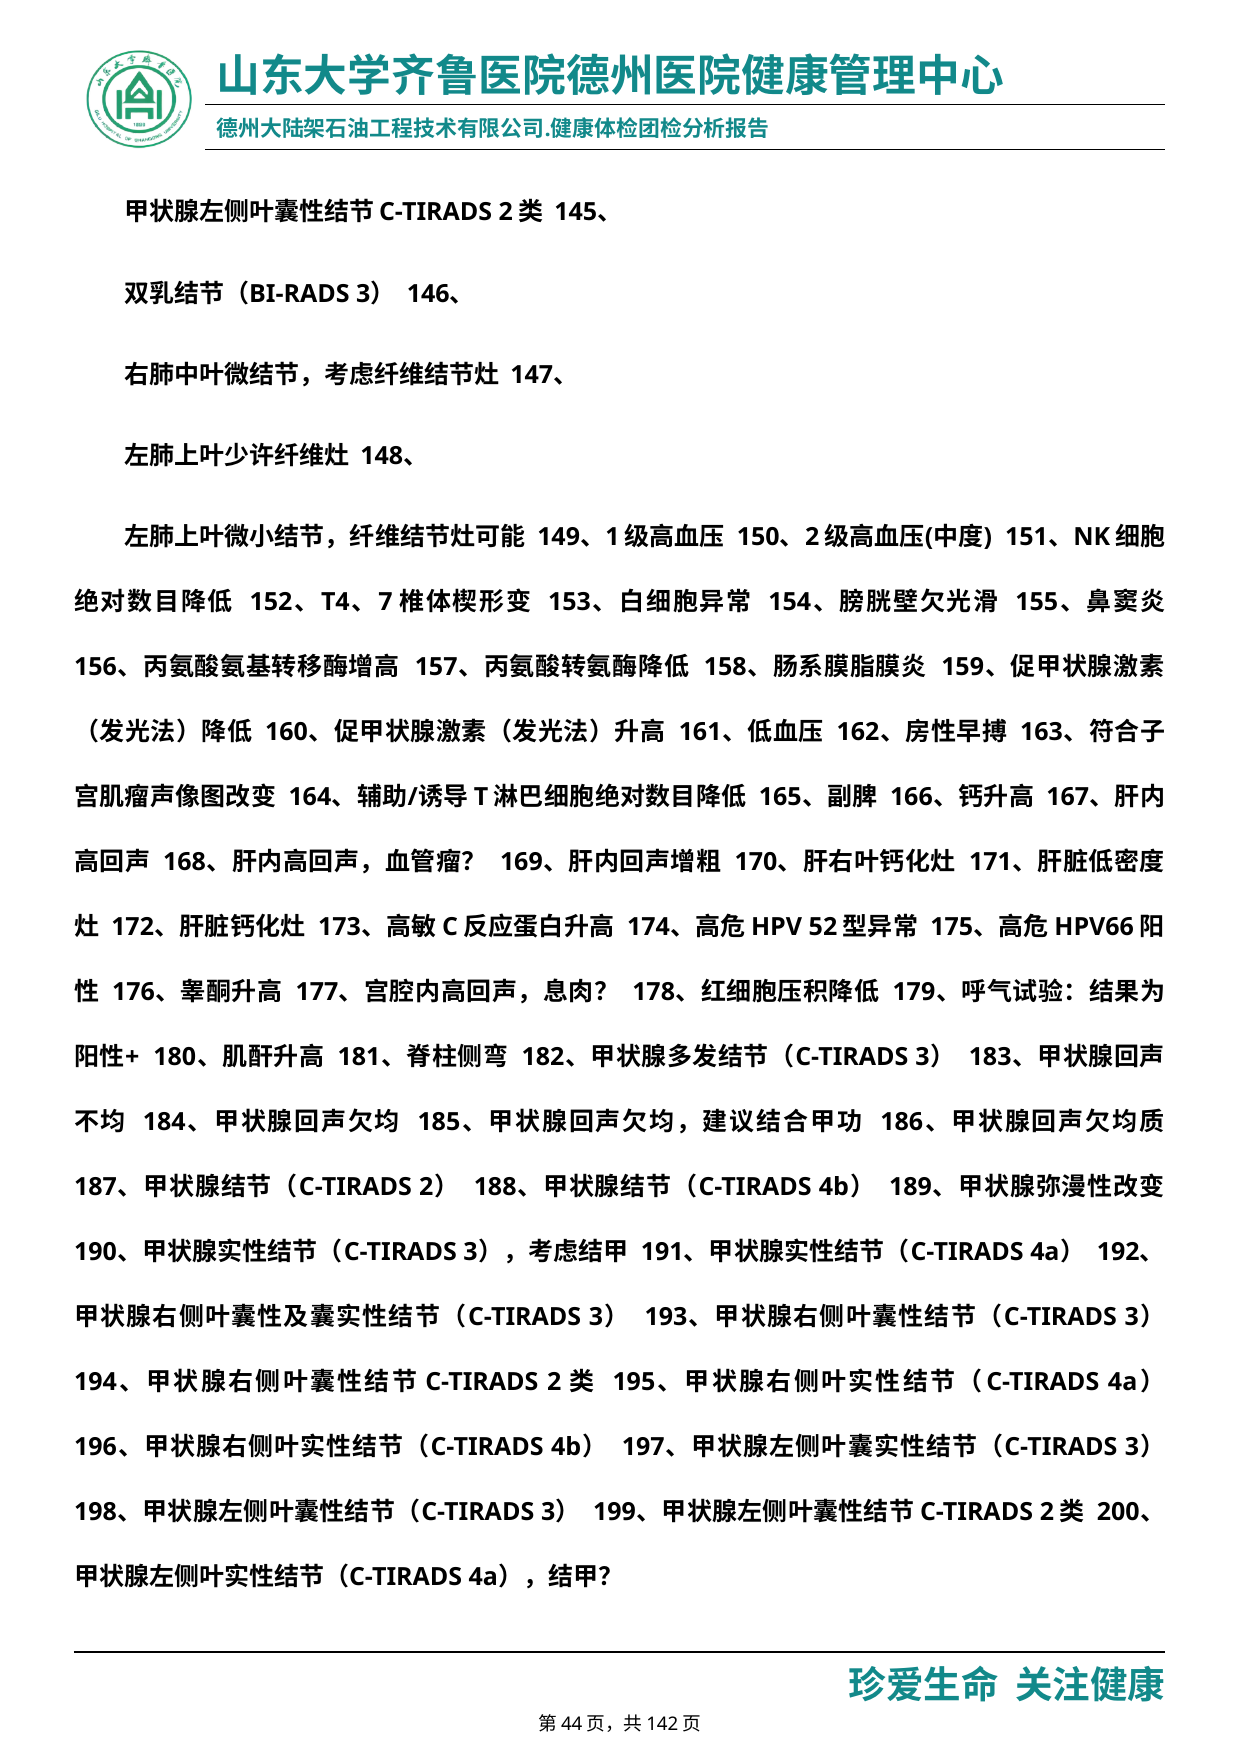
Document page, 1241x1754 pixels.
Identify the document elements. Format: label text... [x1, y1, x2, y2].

title 左肺上叶微小结节，纤维结节灶可能 149、1级高血压 150、2级高血压(中度) 151、NK细胞绝对数目降低 152、T4、7椎体楔形变 153、白细胞异常 154、膀胱壁欠光滑 155、鼻窦炎 156、丙氨酸氨基转移酶增高 157、丙氨酸转氨酶降低 158、肠系膜脂膜炎 159、促甲状腺激素（发光法）降低 160、促甲状腺激素（发光法）升高 161、低血压 162、房性早搏 163、符合子宫肌瘤声像图改变 164、辅助/诱导T淋巴细胞绝对数目降低 165、副脾 166、钙升高 167、肝内高回声 168、肝内高回声，血管瘤？ 169、肝内回声增粗 170、肝右叶钙化灶 171、肝脏低密度灶 172、肝脏钙化灶 173、高敏C反应蛋白升高 174、高危HPV 52型异常 175、高危HPV66阳性 176、睾酮升高 177、宫腔内高回声，息肉？ 178、红细胞压积降低 179、呼气试验：结果为阳性+ 180、肌酐升高 181、脊柱侧弯 182、甲状腺多发结节（C-TIRADS 3） 183、甲状腺回声不均 184、甲状腺回声欠均 185、甲状腺回声欠均，建议结合甲功 186、甲状腺回声欠均质 187、甲状腺结节（C-TIRADS 2） 188、甲状腺结节（C-TIRADS 4b） 189、甲状腺弥漫性改变 190、甲状腺实性结节（C-TIRADS 3），考虑结甲 191、甲状腺实性结节（C-TIRADS 4a） 192、甲状腺右侧叶囊性及囊实性结节（C-TIRADS 3） 193、甲状腺右侧叶囊性结节（C-TIRADS 3） 194、甲状腺右侧叶囊性结节C-TIRADS 2类 195、甲状腺右侧叶实性结节（C-TIRADS 4a） 196、甲状腺右侧叶实性结节（C-TIRADS 4b） 197、甲状腺左侧叶囊实性结节（C-TIRADS 3） 198、甲状腺左侧叶囊性结节（C-TIRADS 3） 199、甲状腺左侧叶囊性结节C-TIRADS 2类 200、甲状腺左侧叶实性结节（C-TIRADS 4a），结甲？ [74, 502, 1165, 1607]
title 右肺中叶微结节，考虑纤维结节灶 147、 [74, 340, 1165, 405]
title 甲状腺左侧叶囊性结节C-TIRADS 2类 145、 [74, 177, 1165, 242]
title 双乳结节（BI-RADS 3） 146、 [74, 259, 1165, 324]
picture [85, 48, 194, 149]
title 左肺上叶少许纤维灶 148、 [74, 421, 1165, 486]
